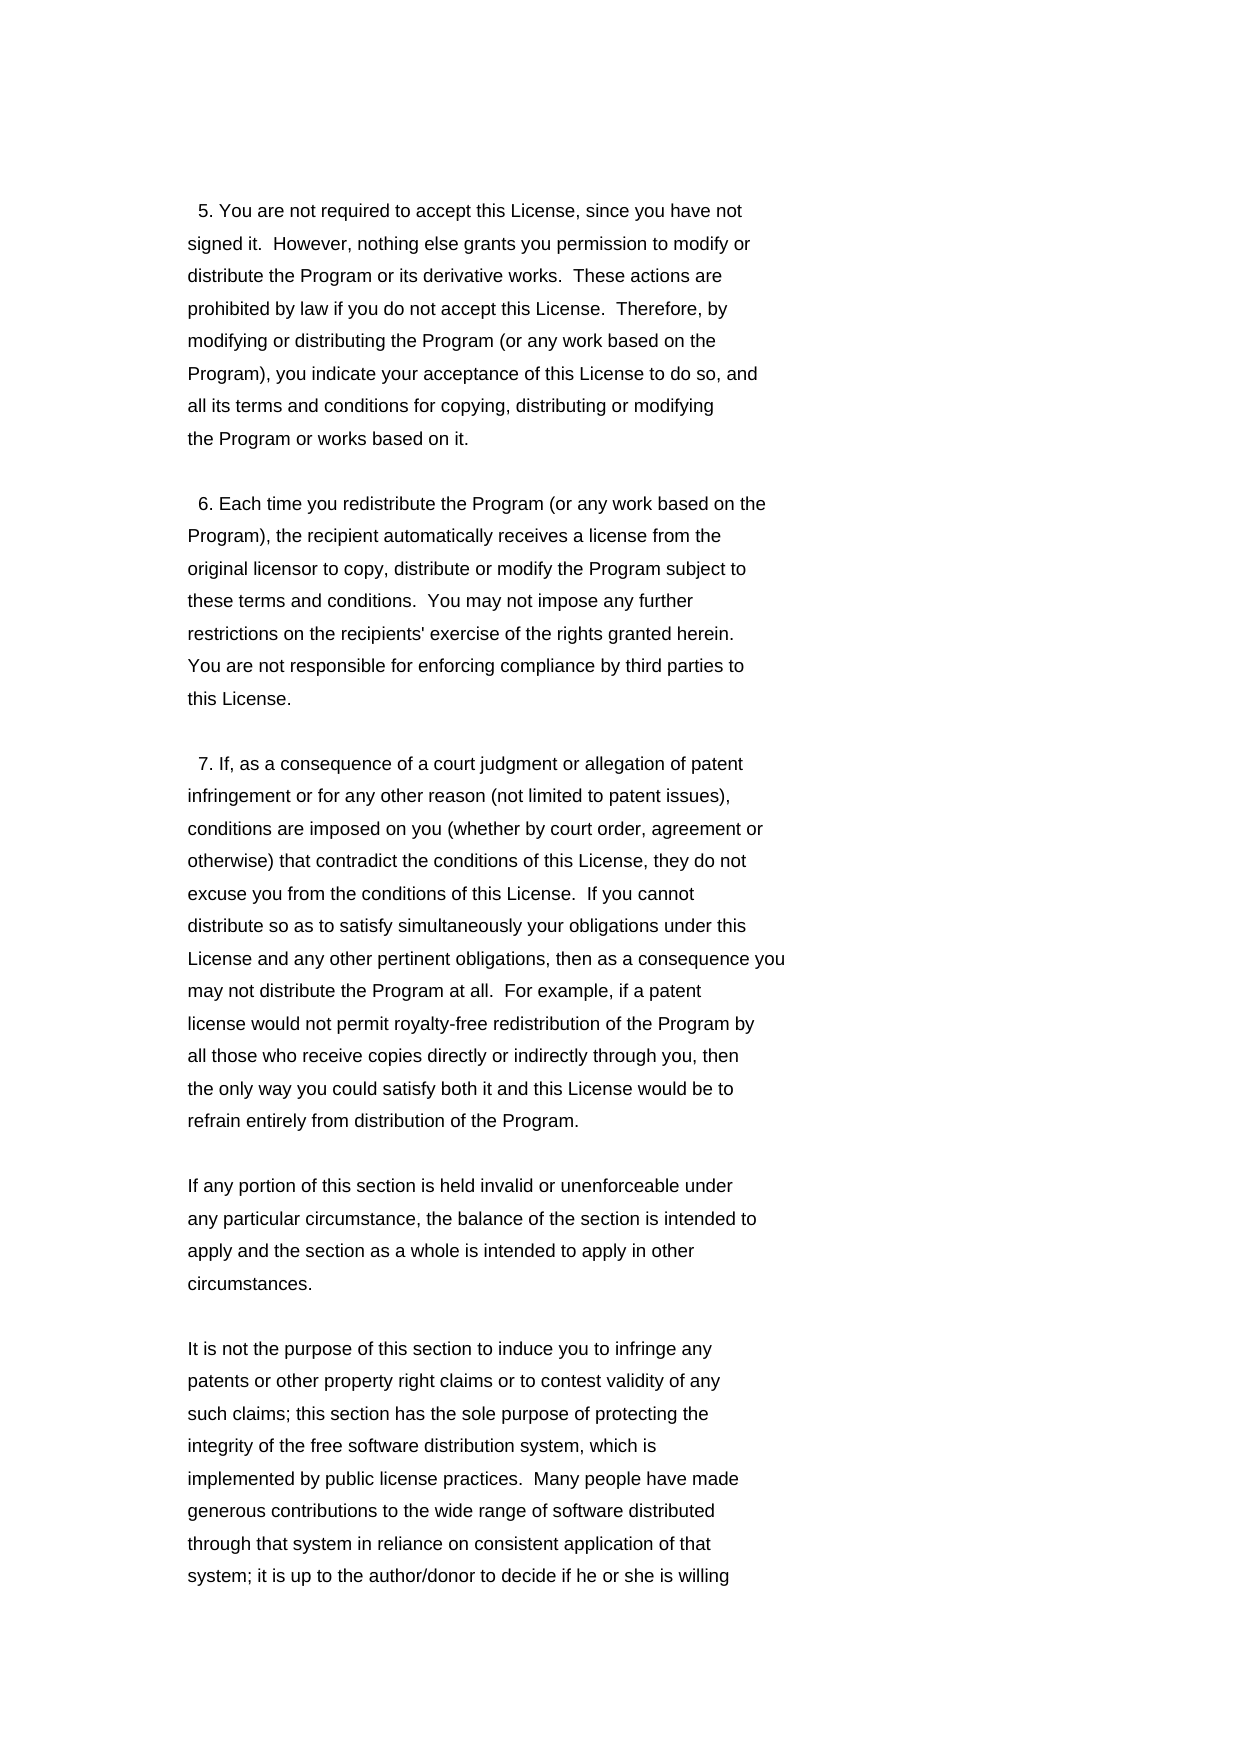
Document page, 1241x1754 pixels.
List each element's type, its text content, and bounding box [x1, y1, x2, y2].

text all those who receive copies directly or indirectly through you, then [187, 1039, 1053, 1072]
text generous contributions to the wide range of software distributed [187, 1494, 1053, 1527]
text infringement or for any other reason (not limited to patent issues), [187, 779, 1053, 812]
text prohibited by law if you do not accept this License. Therefore, by [187, 292, 1053, 324]
text apply and the section as a whole is intended to apply in other [187, 1234, 1053, 1267]
text modifying or distributing the Program (or any work based on the [187, 324, 1053, 357]
text conditions are imposed on you (whether by court order, agreement or [187, 812, 1053, 844]
text Program), you indicate your acceptance of this License to do so, and [187, 357, 1053, 389]
text integrity of the free software distribution system, which is [187, 1429, 1053, 1462]
text such claims; this section has the sole purpose of protecting the [187, 1397, 1053, 1429]
text license would not permit royalty-free redistribution of the Program by [187, 1007, 1053, 1039]
text If any portion of this section is held invalid or unenforceable under [187, 1169, 1053, 1202]
text distribute the Program or its derivative works. These actions are [187, 259, 1053, 292]
text may not distribute the Program at all. For example, if a patent [187, 974, 1053, 1007]
text 5. You are not required to accept this License, since you have not [187, 194, 1053, 227]
text refrain entirely from distribution of the Program. [187, 1104, 1053, 1137]
text the only way you could satisfy both it and this License would be to [187, 1072, 1053, 1104]
text implemented by public license practices. Many people have made [187, 1462, 1053, 1494]
text this License. [187, 682, 1053, 714]
text circumstances. [187, 1267, 1053, 1299]
text Program), the recipient automatically receives a license from the [187, 519, 1053, 552]
text distribute so as to satisfy simultaneously your obligations under this [187, 909, 1053, 942]
text You are not responsible for enforcing compliance by third parties to [187, 649, 1053, 682]
text It is not the purpose of this section to induce you to infringe any [187, 1332, 1053, 1364]
text excuse you from the conditions of this License. If you cannot [187, 877, 1053, 909]
text through that system in reliance on consistent application of that [187, 1527, 1053, 1559]
text patents or other property right claims or to contest validity of any [187, 1364, 1053, 1397]
text system; it is up to the author/donor to decide if he or she is willing [187, 1559, 1053, 1592]
text 6. Each time you redistribute the Program (or any work based on the [187, 487, 1053, 519]
text original licensor to copy, distribute or modify the Program subject to [187, 552, 1053, 584]
text all its terms and conditions for copying, distributing or modifying [187, 389, 1053, 422]
text any particular circumstance, the balance of the section is intended to [187, 1202, 1053, 1234]
text 7. If, as a consequence of a court judgment or allegation of patent [187, 747, 1053, 779]
text these terms and conditions. You may not impose any further [187, 584, 1053, 617]
text restrictions on the recipients' exercise of the rights granted herein. [187, 617, 1053, 649]
text signed it. However, nothing else grants you permission to modify or [187, 227, 1053, 259]
text the Program or works based on it. [187, 422, 1053, 454]
text otherwise) that contradict the conditions of this License, they do not [187, 844, 1053, 877]
text License and any other pertinent obligations, then as a consequence you [187, 942, 1053, 974]
